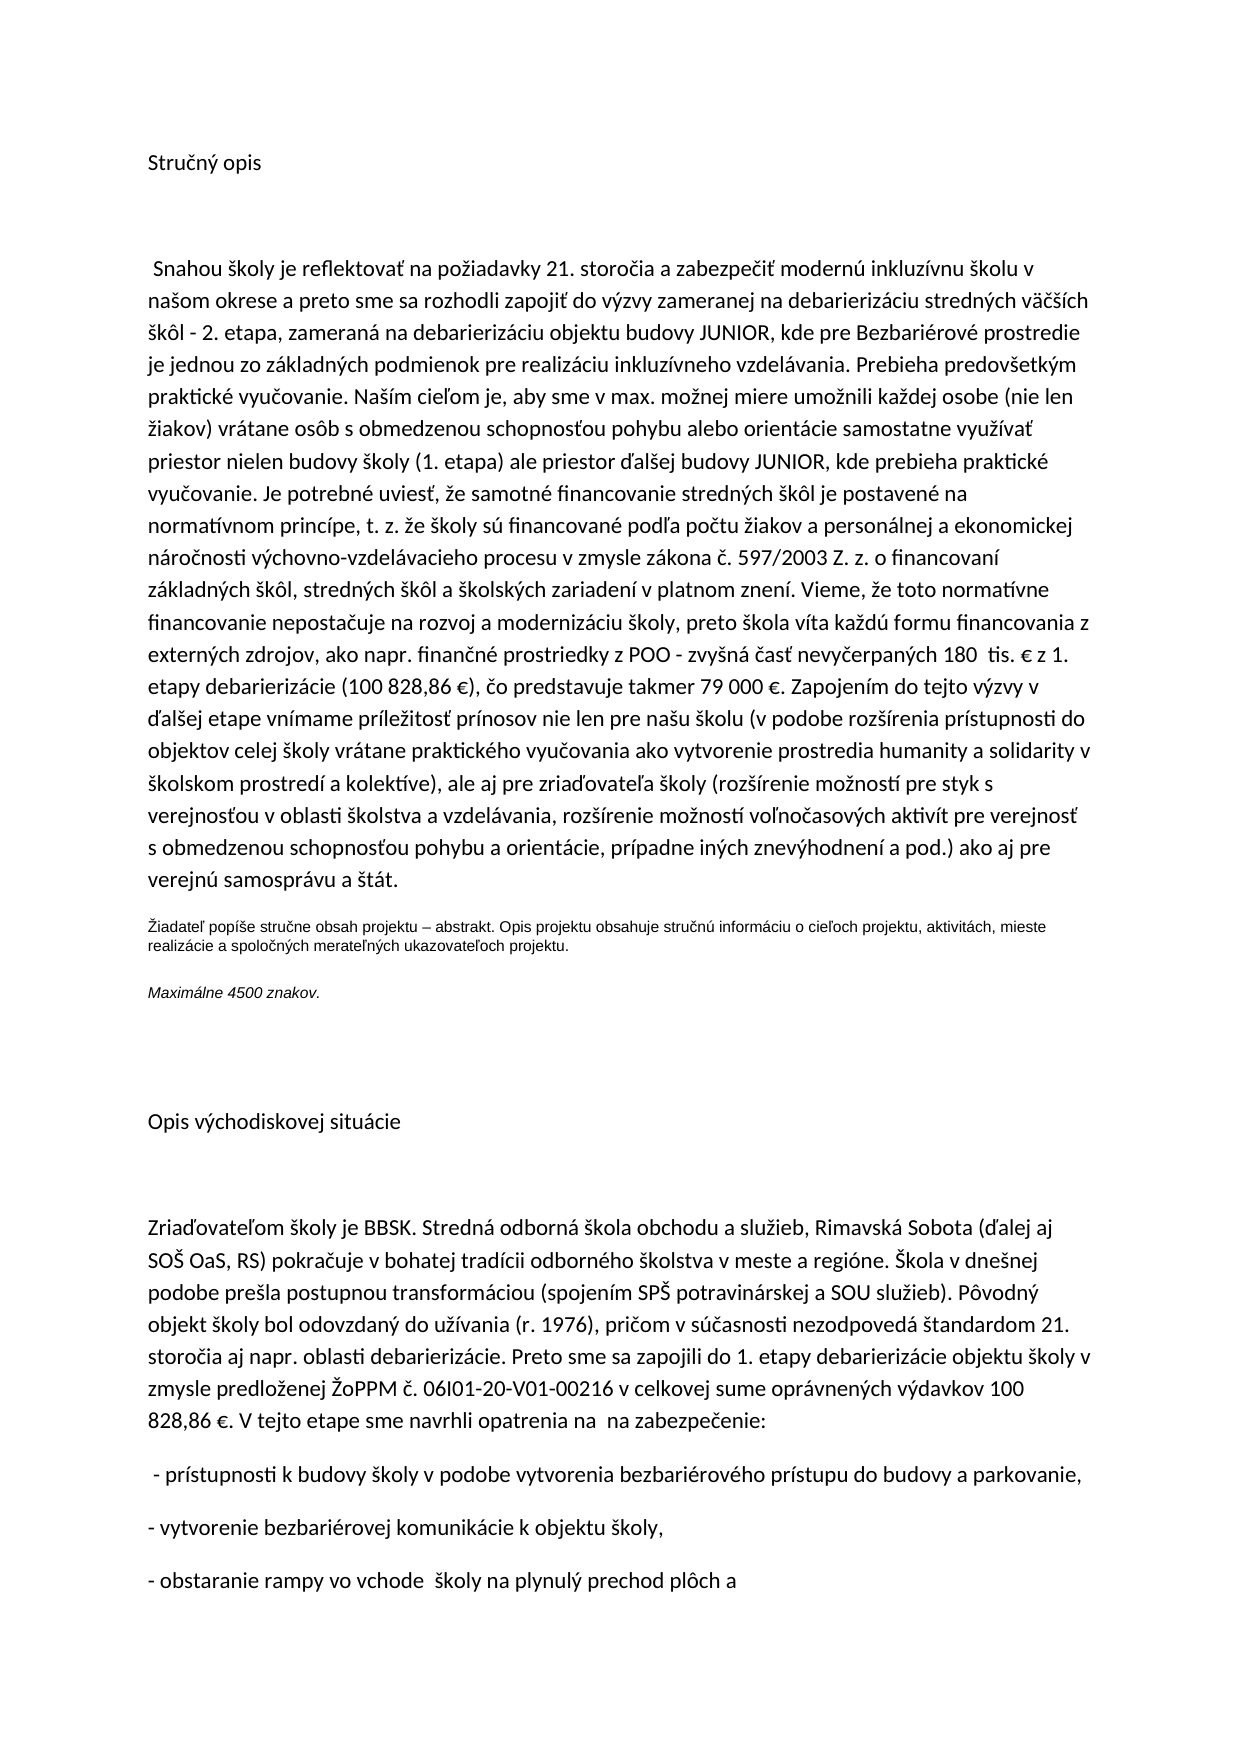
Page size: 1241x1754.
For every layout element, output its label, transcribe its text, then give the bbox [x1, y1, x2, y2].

text - obstaranie rampy vo vchode školy na plynulý prechod plôch a [148, 1566, 1093, 1594]
text - vytvorenie bezbariérovej komunikácie k objektu školy, [148, 1513, 1093, 1541]
text - prístupnosti k budovy školy v podobe vytvorenia bezbariérového prístupu do budovy a parkovanie, [148, 1460, 1093, 1488]
text Zriaďovateľom školy je BBSK. Stredná odborná škola obchodu a služieb, Rimavská Sobota (ďalej aj SOŠ OaS, RS) pokračuje v bohatej tradícii odborného školstva v meste a regióne. Škola v dnešnej podobe prešla postupnou transformáciou (spojením SPŠ potravinárskej a SOU služieb). Pôvodný objekt školy bol odovzdaný do užívania (r. 1976), pričom v súčasnosti nezodpovedá štandardom 21. storočia aj napr. oblasti debarierizácie. Preto sme sa zapojili do 1. etapy debarierizácie objektu školy v zmysle predloženej ŽoPPM č. 06I01-20-V01-00216 v celkovej sume oprávnených výdavkov 100 828,86 €. V tejto etape sme navrhli opatrenia na na zabezpečenie: [148, 1213, 1093, 1435]
text Snahou školy je reflektovať na požiadavky 21. storočia a zabezpečiť modernú inkluzívnu školu v našom okrese a preto sme sa rozhodli zapojiť do výzvy zameranej na debarierizáciu stredných väčších škôl - 2. etapa, zameraná na debarierizáciu objektu budovy JUNIOR, kde pre Bezbariérové prostredie je jednou zo základných podmienok pre realizáciu inkluzívneho vzdelávania. Prebieha predovšetkým praktické vyučovanie. Naším cieľom je, aby sme v max. možnej miere umožnili každej osobe (nie len žiakov) vrátane osôb s obmedzenou schopnosťou pohybu alebo orientácie samostatne využívať priestor nielen budovy školy (1. etapa) ale priestor ďalšej budovy JUNIOR, kde prebieha praktické vyučovanie. Je potrebné uviesť, že samotné financovanie stredných škôl je postavené na normatívnom princípe, t. z. že školy sú financované podľa počtu žiakov a personálnej a ekonomickej náročnosti výchovno-vzdelávacieho procesu v zmysle zákona č. 597/2003 Z. z. o financovaní základných škôl, stredných škôl a školských zariadení v platnom znení. Vieme, že toto normatívne financovanie nepostačuje na rozvoj a modernizáciu školy, preto škola víta každú formu financovania z externých zdrojov, ako napr. finančné prostriedky z POO - zvyšná časť nevyčerpaných 180 tis. € z 1. etapy debarierizácie (100 828,86 €), čo predstavuje takmer 79 000 €. Zapojením do tejto výzvy v ďalšej etape vnímame príležitosť prínosov nie len pre našu školu (v podobe rozšírenia prístupnosti do objektov celej školy vrátane praktického vyučovania ako vytvorenie prostredia humanity a solidarity v školskom prostredí a kolektíve), ale aj pre zriaďovateľa školy (rozšírenie možností pre styk s verejnosťou v oblasti školstva a vzdelávania, rozšírenie možností voľnočasových aktivít pre verejnosť s obmedzenou schopnosťou pohybu a orientácie, prípadne iných znevýhodnení a pod.) ako aj pre verejnú samosprávu a štát. [148, 254, 1093, 893]
text Stručný opis [148, 148, 1093, 176]
text Maximálne 4500 znakov. [148, 983, 1093, 1001]
text Žiadateľ popíše stručne obsah projektu – abstrakt. Opis projektu obsahuje stručnú informáciu o cieľoch projektu, aktivitách, mieste realizácie a spoločných merateľných ukazovateľoch projektu. [148, 918, 1093, 954]
text Opis východiskovej situácie [148, 1107, 1093, 1136]
